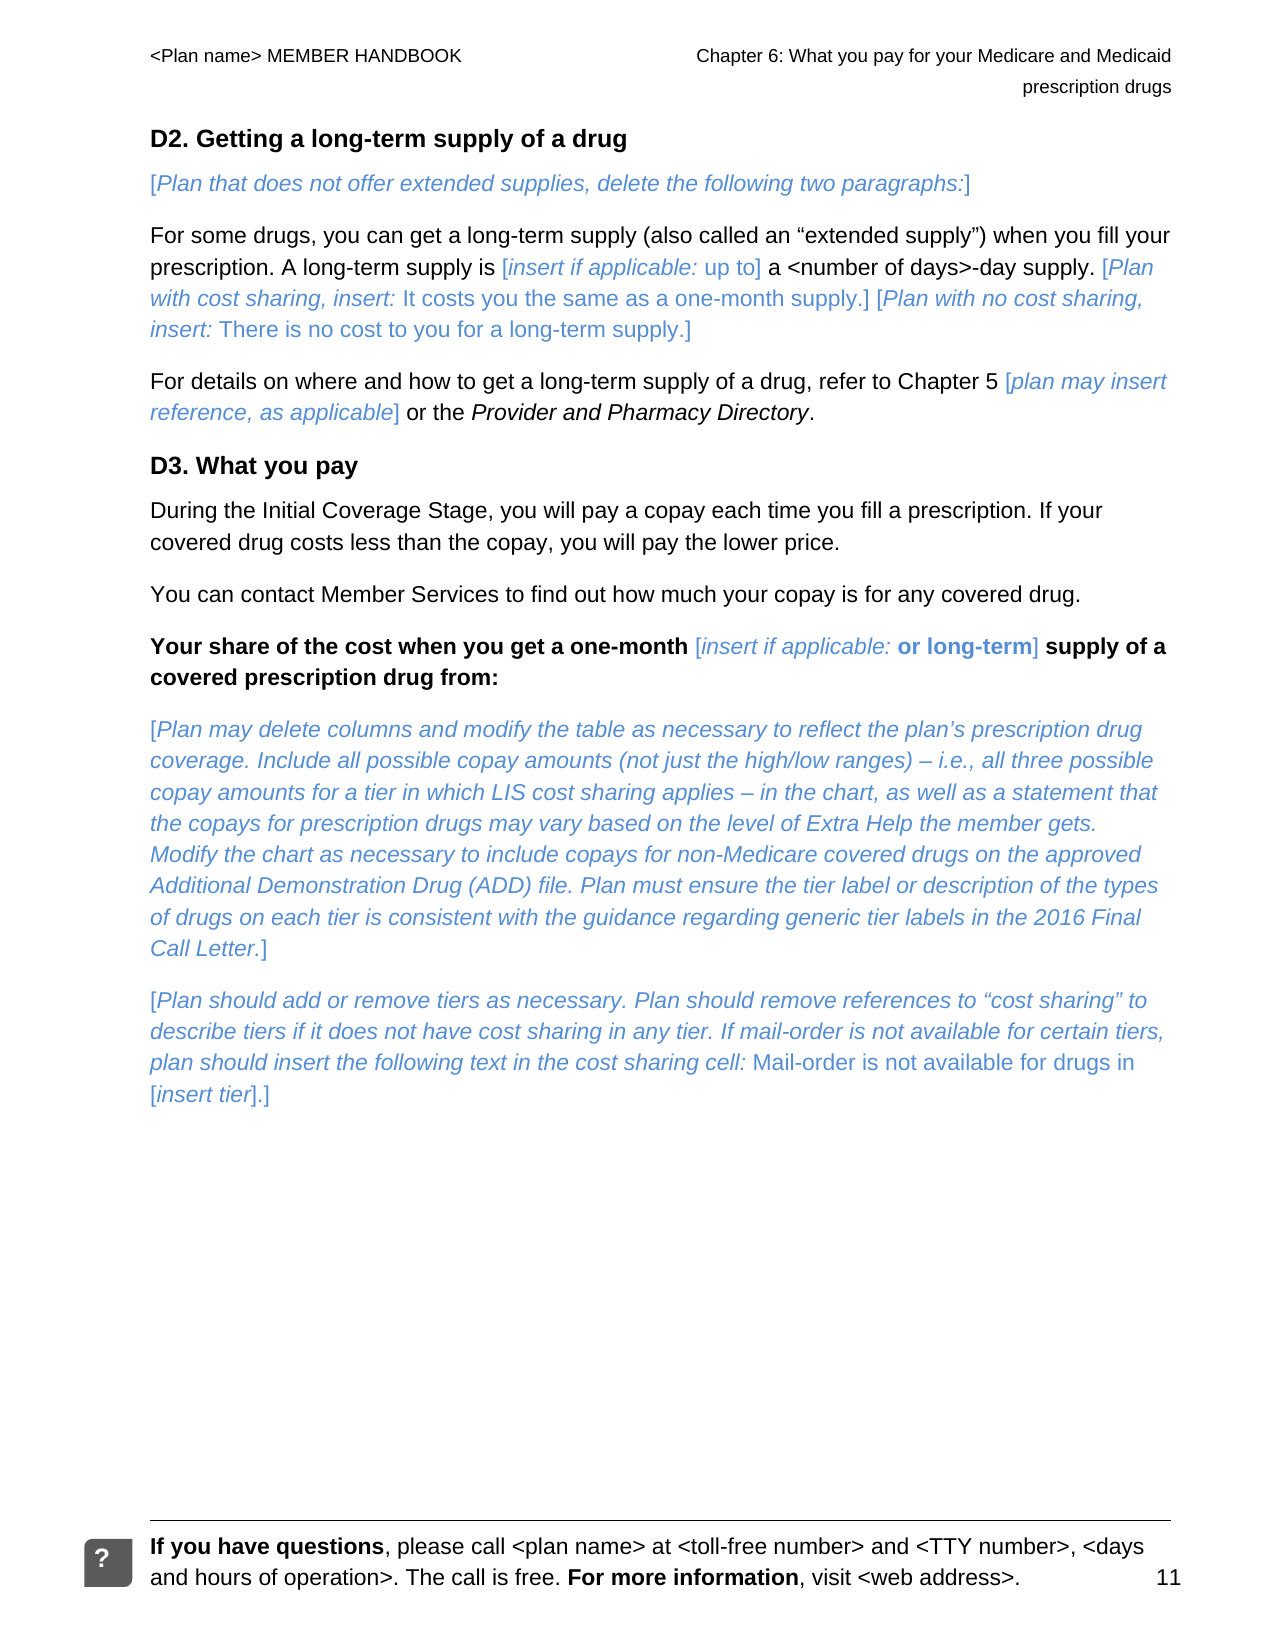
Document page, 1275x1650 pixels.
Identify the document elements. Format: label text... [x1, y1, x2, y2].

subtitle D2. Getting a long-term supply of a drug [150, 121, 1096, 154]
subtitle D3. What you pay [150, 448, 1096, 481]
text [Plan may delete columns and modify the table as necessary to reflect the plan’s prescription drug coverage. Include all possible copay amounts (not just the high/low ranges) – i.e., all three possible copay amounts for a tier in which LIS cost sharing applies – in the chart, as well as a statement that the copays for prescription drugs may vary based on the level of Extra Help the member gets. Modify the chart as necessary to include copays for non-Medicare covered drugs on the approved Additional Demonstration Drug (ADD) file. Plan must ensure the tier label or description of the types of drugs on each tier is consistent with the guidance regarding generic tier labels in the 2016 Final Call Letter.] [150, 712, 1171, 962]
text Your share of the cost when you get a one-month [insert if applicable: or long-term] supply of a covered prescription drug from: [150, 629, 1171, 692]
text [Plan that does not offer extended supplies, delete the following two paragraphs:] [150, 167, 1171, 198]
text You can contact Member Services to find out how much your copay is for any covered drug. [150, 577, 1171, 608]
text During the Initial Coverage Stage, you will pay a copay each time you fill a prescription. If your covered drug costs less than the copay, you will pay the lower price. [150, 494, 1171, 556]
text For some drugs, you can get a long-term supply (also called an “extended supply”) when you fill your prescription. A long-term supply is [insert if applicable: up to] a <number of days>-day supply. [Plan with cost sharing, insert: It costs you the same as a one-month supply.] [Plan with no cost sharing, insert: There is no cost to you for a long-term supply.] [150, 219, 1171, 344]
text [Plan should add or remove tiers as necessary. Plan should remove references to “cost sharing” to describe tiers if it does not have cost sharing in any tier. If mail-order is not available for certain tiers, plan should insert the following text in the cost sharing cell: Mail-order is not available for drugs in [insert tier].] [150, 983, 1171, 1108]
text For details on where and how to get a long-term supply of a drug, refer to Chapter 5 [plan may insert reference, as applicable] or the Provider and Pharmacy Directory. [150, 364, 1171, 427]
